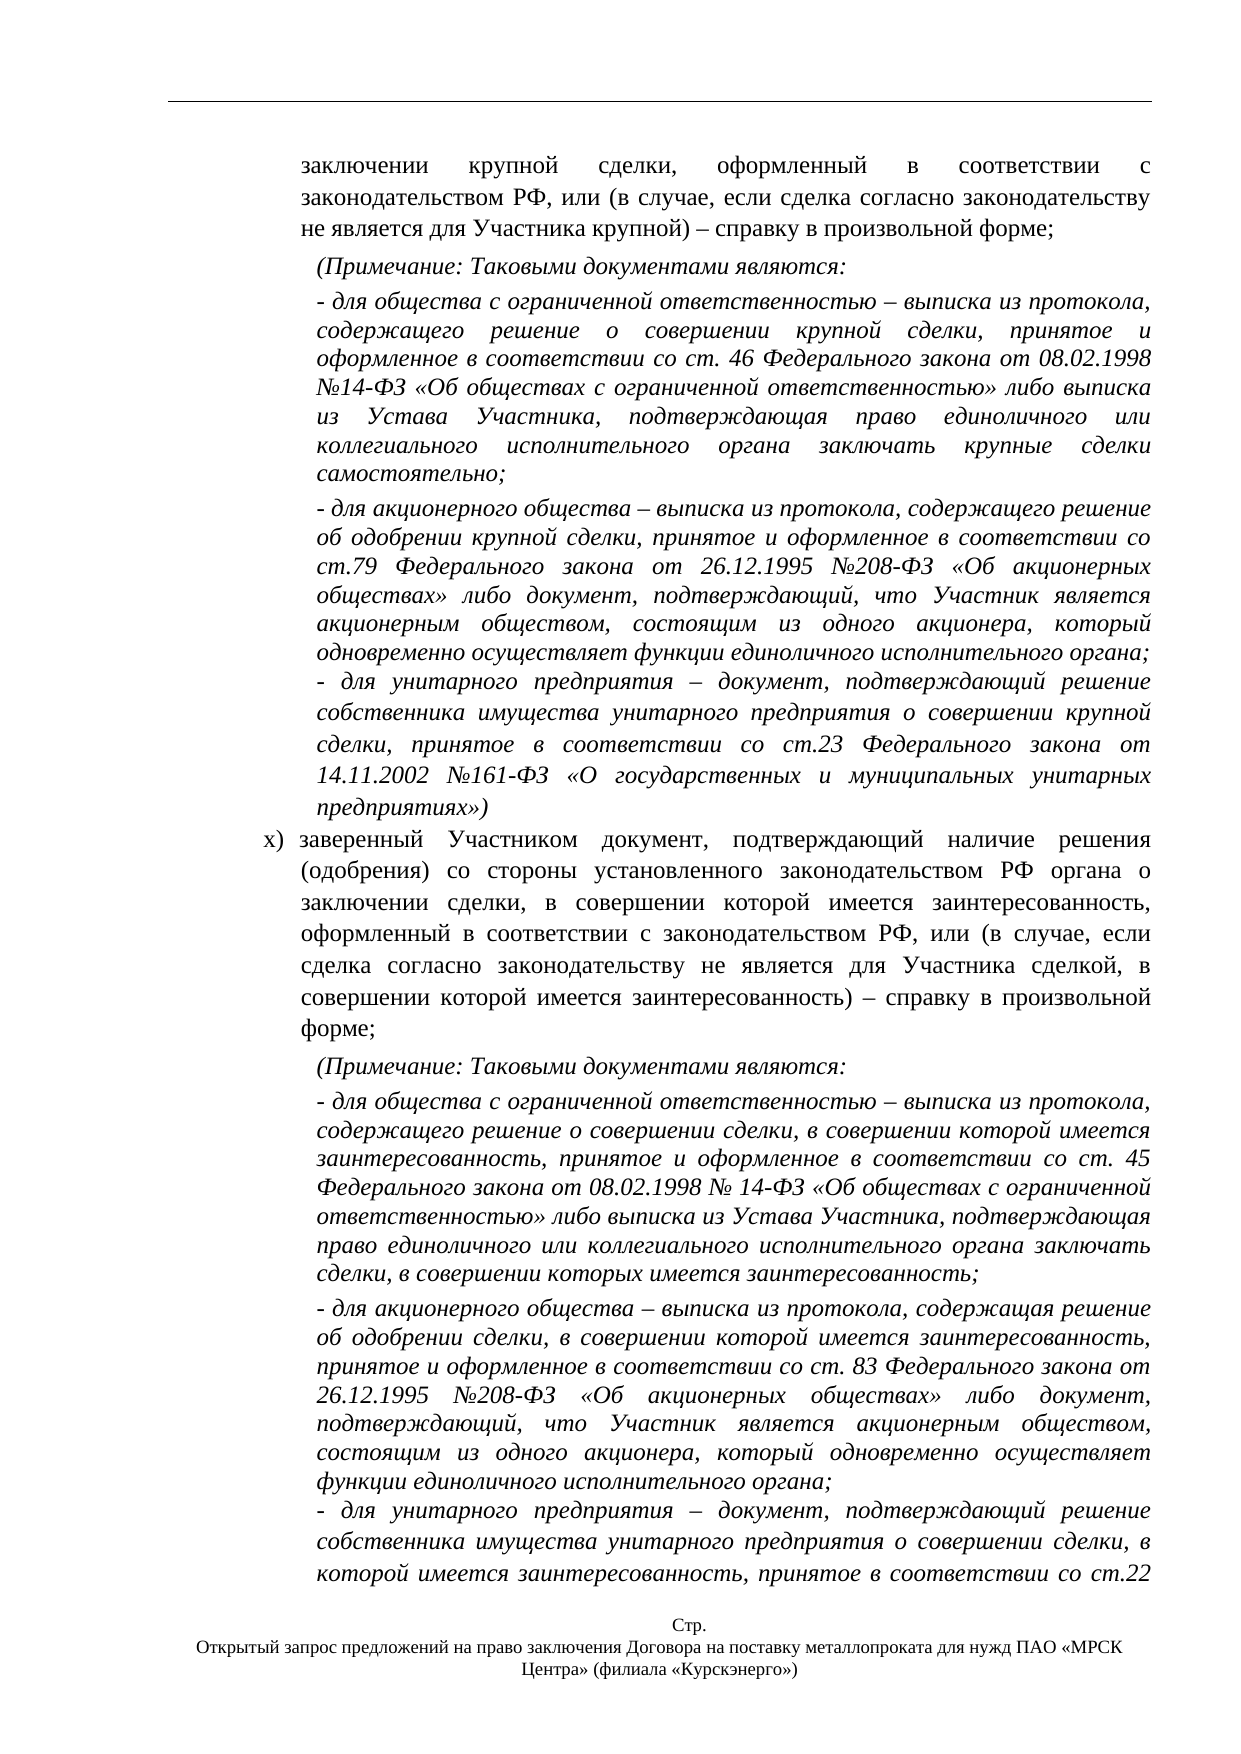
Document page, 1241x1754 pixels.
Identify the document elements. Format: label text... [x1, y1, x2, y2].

list - для акционерного общества – выписка из протокола, содержащая решение об одобрении сделки, в совершении которой имеется заинтересованность, принятое и оформленное в соответствии со ст. 83 Федерального закона от 26.12.1995 №208-ФЗ «Об акционерных обществах» либо документ, подтверждающий, что Участник является акционерным обществом, состоящим из одного акционера, который одновременно осуществляет функции единоличного исполнительного органа; [316, 1293, 1152, 1495]
list - для общества с ограниченной ответственностью – выписка из протокола, содержащего решение о совершении сделки, в совершении которой имеется заинтересованность, принятое и оформленное в соответствии со ст. 45 Федерального закона от 08.02.1998 № 14-ФЗ «Об обществах с ограниченной ответственностью» либо выписка из Устава Участника, подтверждающая право единоличного или коллегиального исполнительного органа заключать сделки, в совершении которых имеется заинтересованность; [316, 1086, 1152, 1287]
list (Примечание: Таковыми документами являются: [316, 251, 1152, 280]
list (Примечание: Таковыми документами являются: [316, 1051, 1152, 1080]
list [316, 1495, 1152, 1587]
list - для общества с ограниченной ответственностью – выписка из протокола, содержащего решение о совершении крупной сделки, принятое и оформленное в соответствии со ст. 46 Федерального закона от 08.02.1998 №14-ФЗ «Об обществах с ограниченной ответственностью» либо выписка из Устава Участника, подтверждающая право единоличного или коллегиального исполнительного органа заключать крупные сделки самостоятельно; [316, 286, 1152, 487]
list - для акционерного общества – выписка из протокола, содержащего решение об одобрении крупной сделки, принятое и оформленное в соответствии со ст.79 Федерального закона от 26.12.1995 №208-ФЗ «Об акционерных обществах» либо документ, подтверждающий, что Участник является акционерным обществом, состоящим из одного акционера, который одновременно осуществляет функции единоличного исполнительного органа; [316, 493, 1152, 666]
list - для унитарного предприятия – документ, подтверждающий решение собственника имущества унитарного предприятия о совершении крупной сделки, принятое в соответствии со ст.23 Федерального закона от 14.11.2002 №161-ФЗ «О государственных и муниципальных унитарных предприятиях») [316, 666, 1152, 821]
list заверенный Участником документ, подтверждающий наличие решения (одобрения) со стороны установленного законодательством РФ органа о заключении сделки, в совершении которой имеется заинтересованность, оформленный в соответствии с законодательством РФ, или (в случае, если сделка согласно законодательству не является для Участника сделкой, в совершении которой имеется заинтересованность) – справку в произвольной форме; [263, 824, 1152, 1042]
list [263, 150, 1152, 242]
